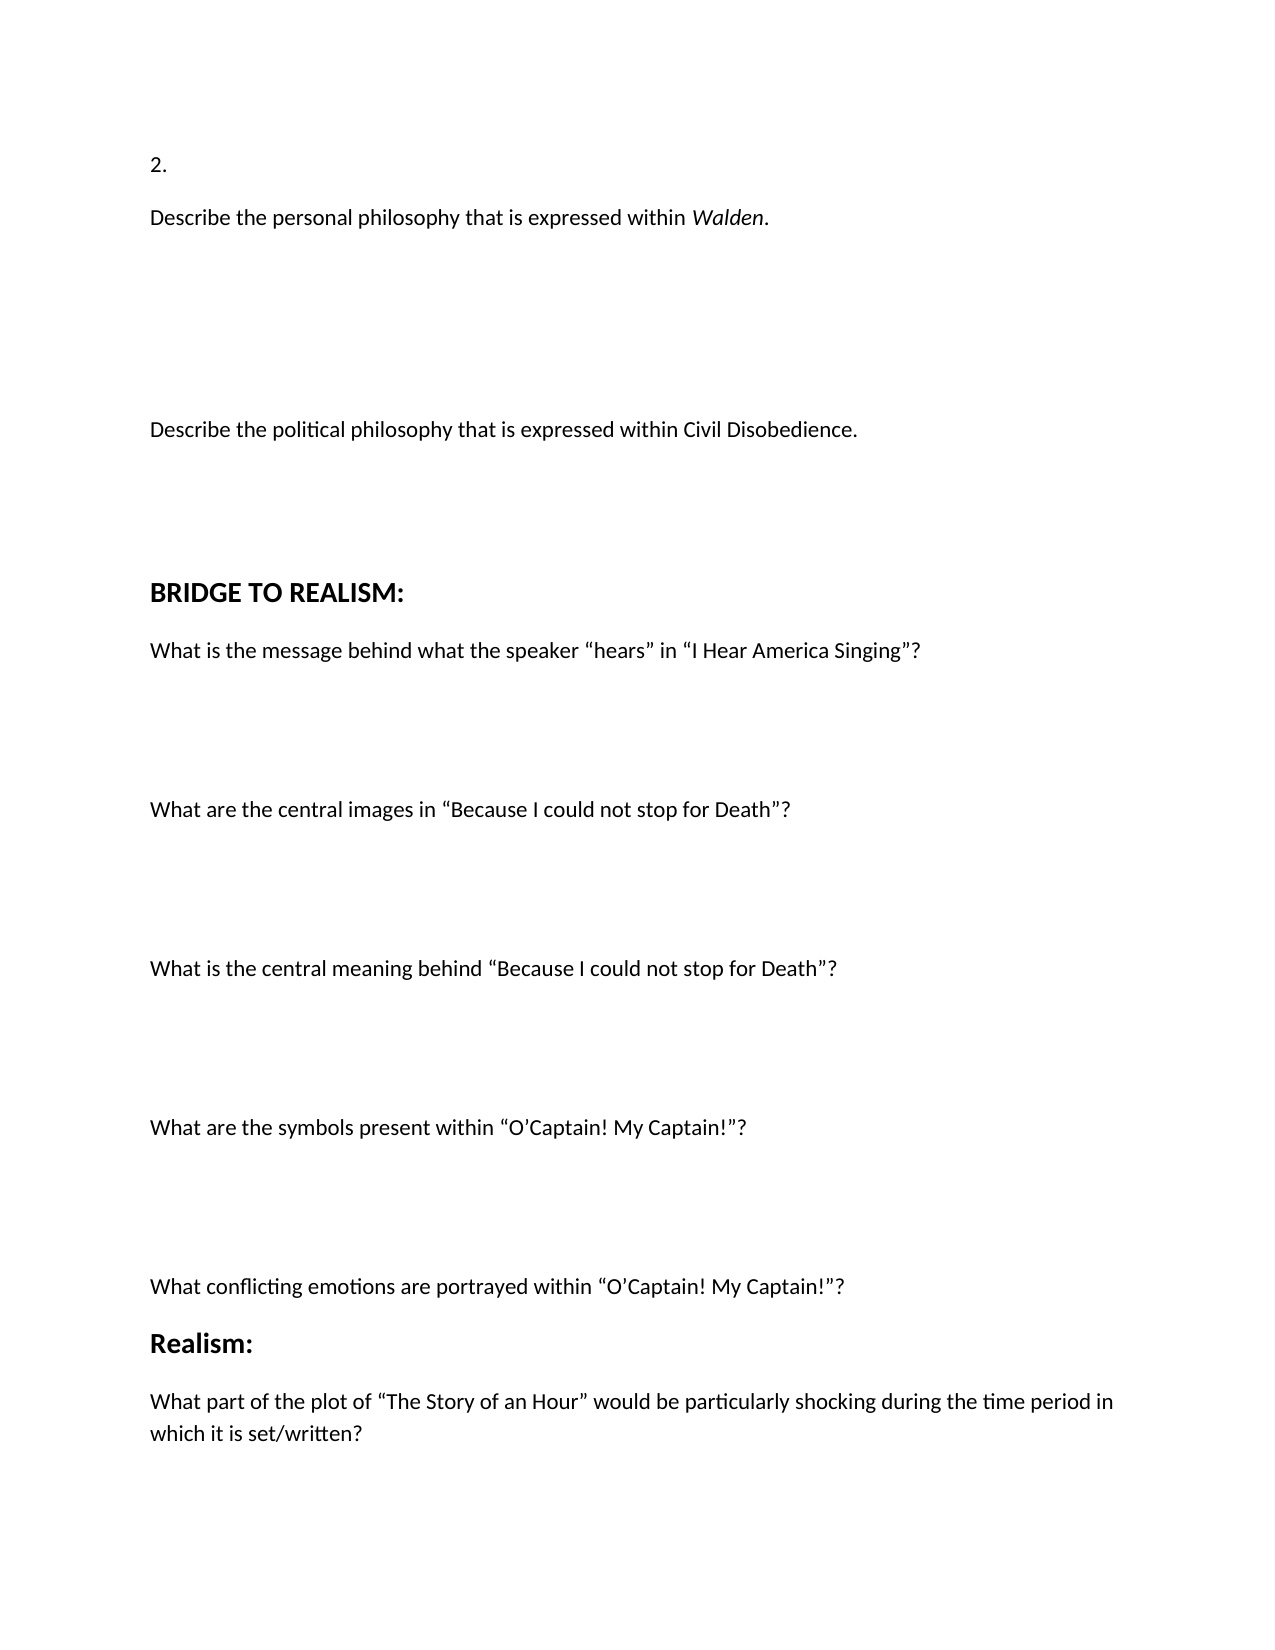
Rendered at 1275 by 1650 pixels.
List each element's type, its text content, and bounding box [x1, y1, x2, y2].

text Describe the personal philosophy that is expressed within Walden. [150, 203, 1125, 231]
text Describe the political philosophy that is expressed within Civil Disobedience. [150, 415, 1125, 443]
text What conflicting emotions are portrayed within “O’Captain! My Captain!”? [150, 1272, 1125, 1300]
text What is the message behind what the speaker “hears” in “I Hear America Singing”? [150, 636, 1125, 664]
text What are the central images in “Because I could not stop for Death”? [150, 795, 1125, 823]
text BRIDGE TO REALISM: [150, 574, 1125, 610]
text What part of the plot of “The Story of an Hour” would be particularly shocking during the time period in which it is set/written? [150, 1387, 1125, 1447]
text Realism: [150, 1325, 1125, 1361]
text What are the symbols present within “O’Captain! My Captain!”? [150, 1113, 1125, 1141]
text 2. [150, 150, 1125, 178]
text What is the central meaning behind “Because I could not stop for Death”? [150, 954, 1125, 982]
